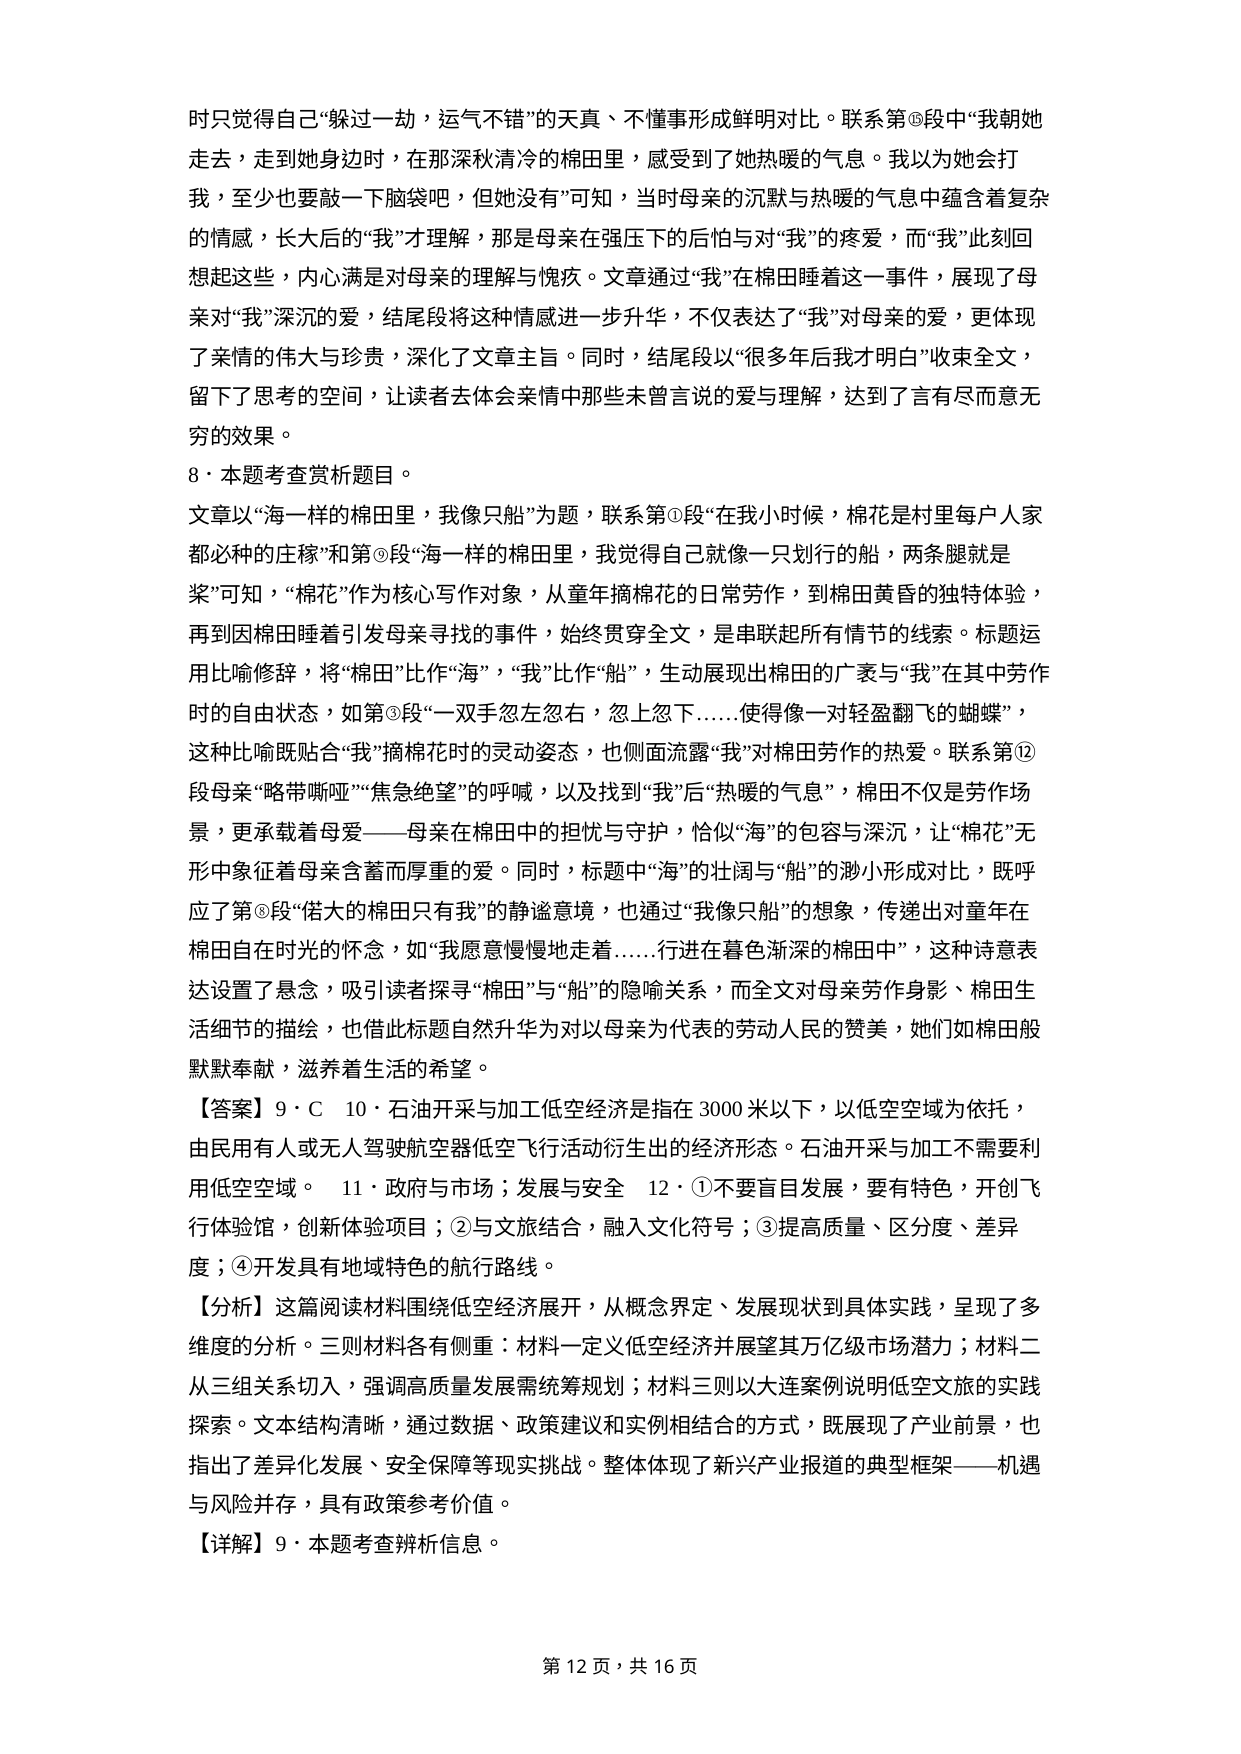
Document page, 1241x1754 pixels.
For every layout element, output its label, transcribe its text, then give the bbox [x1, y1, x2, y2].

text 【答案】9．C 10．石油开采与加工低空经济是指在3000米以下，以低空空域为依托，由民用有人或无人驾驶航空器低空飞行活动衍生出的经济形态。石油开采与加工不需要利用低空空域。 11．政府与市场；发展与安全 12．①不要盲目发展，要有特色，开创飞行体验馆，创新体验项目；②与文旅结合，融入文化符号；③提高质量、区分度、差异度；④开发具有地域特色的航行路线。 [188, 1093, 1052, 1282]
text 文章以“海一样的棉田里，我像只船”为题，联系第①段“在我小时候，棉花是村里每户人家都必种的庄稼”和第⑨段“海一样的棉田里，我觉得自己就像一只划行的船，两条腿就是桨”可知，“棉花”作为核心写作对象，从童年摘棉花的日常劳作，到棉田黄昏的独特体验，再到因棉田睡着引发母亲寻找的事件，始终贯穿全文，是串联起所有情节的线索。标题运用比喻修辞，将“棉田”比作“海”，“我”比作“船”，生动展现出棉田的广袤与“我”在其中劳作时的自由状态，如第③段“一双手忽左忽右，忽上忽下……使得像一对轻盈翻飞的蝴蝶”，这种比喻既贴合“我”摘棉花时的灵动姿态，也侧面流露“我”对棉田劳作的热爱。联系第⑫段母亲“略带嘶哑”“焦急绝望”的呼喊，以及找到“我”后“热暖的气息”，棉田不仅是劳作场景，更承载着母爱——母亲在棉田中的担忧与守护，恰似“海”的包容与深沉，让“棉花”无形中象征着母亲含蓄而厚重的爱。同时，标题中“海”的壮阔与“船”的渺小形成对比，既呼应了第⑧段“偌大的棉田只有我”的静谧意境，也通过“我像只船”的想象，传递出对童年在棉田自在时光的怀念，如“我愿意慢慢地走着……行进在暮色渐深的棉田中”，这种诗意表达设置了悬念，吸引读者探寻“棉田”与“船”的隐喻关系，而全文对母亲劳作身影、棉田生活细节的描绘，也借此标题自然升华为对以母亲为代表的劳动人民的赞美，她们如棉田般默默奉献，滋养着生活的希望。 [188, 500, 1052, 1084]
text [188, 104, 1052, 450]
text 【详解】9．本题考查辨析信息。 [188, 1529, 1052, 1559]
text 【分析】这篇阅读材料围绕低空经济展开，从概念界定、发展现状到具体实践，呈现了多维度的分析。三则材料各有侧重：材料一定义低空经济并展望其万亿级市场潜力；材料二从三组关系切入，强调高质量发展需统筹规划；材料三则以大连案例说明低空文旅的实践探索。文本结构清晰，通过数据、政策建议和实例相结合的方式，既展现了产业前景，也指出了差异化发展、安全保障等现实挑战。整体体现了新兴产业报道的典型框架——机遇与风险并存，具有政策参考价值。 [188, 1291, 1052, 1519]
text 8．本题考查赏析题目。 [188, 460, 1052, 490]
